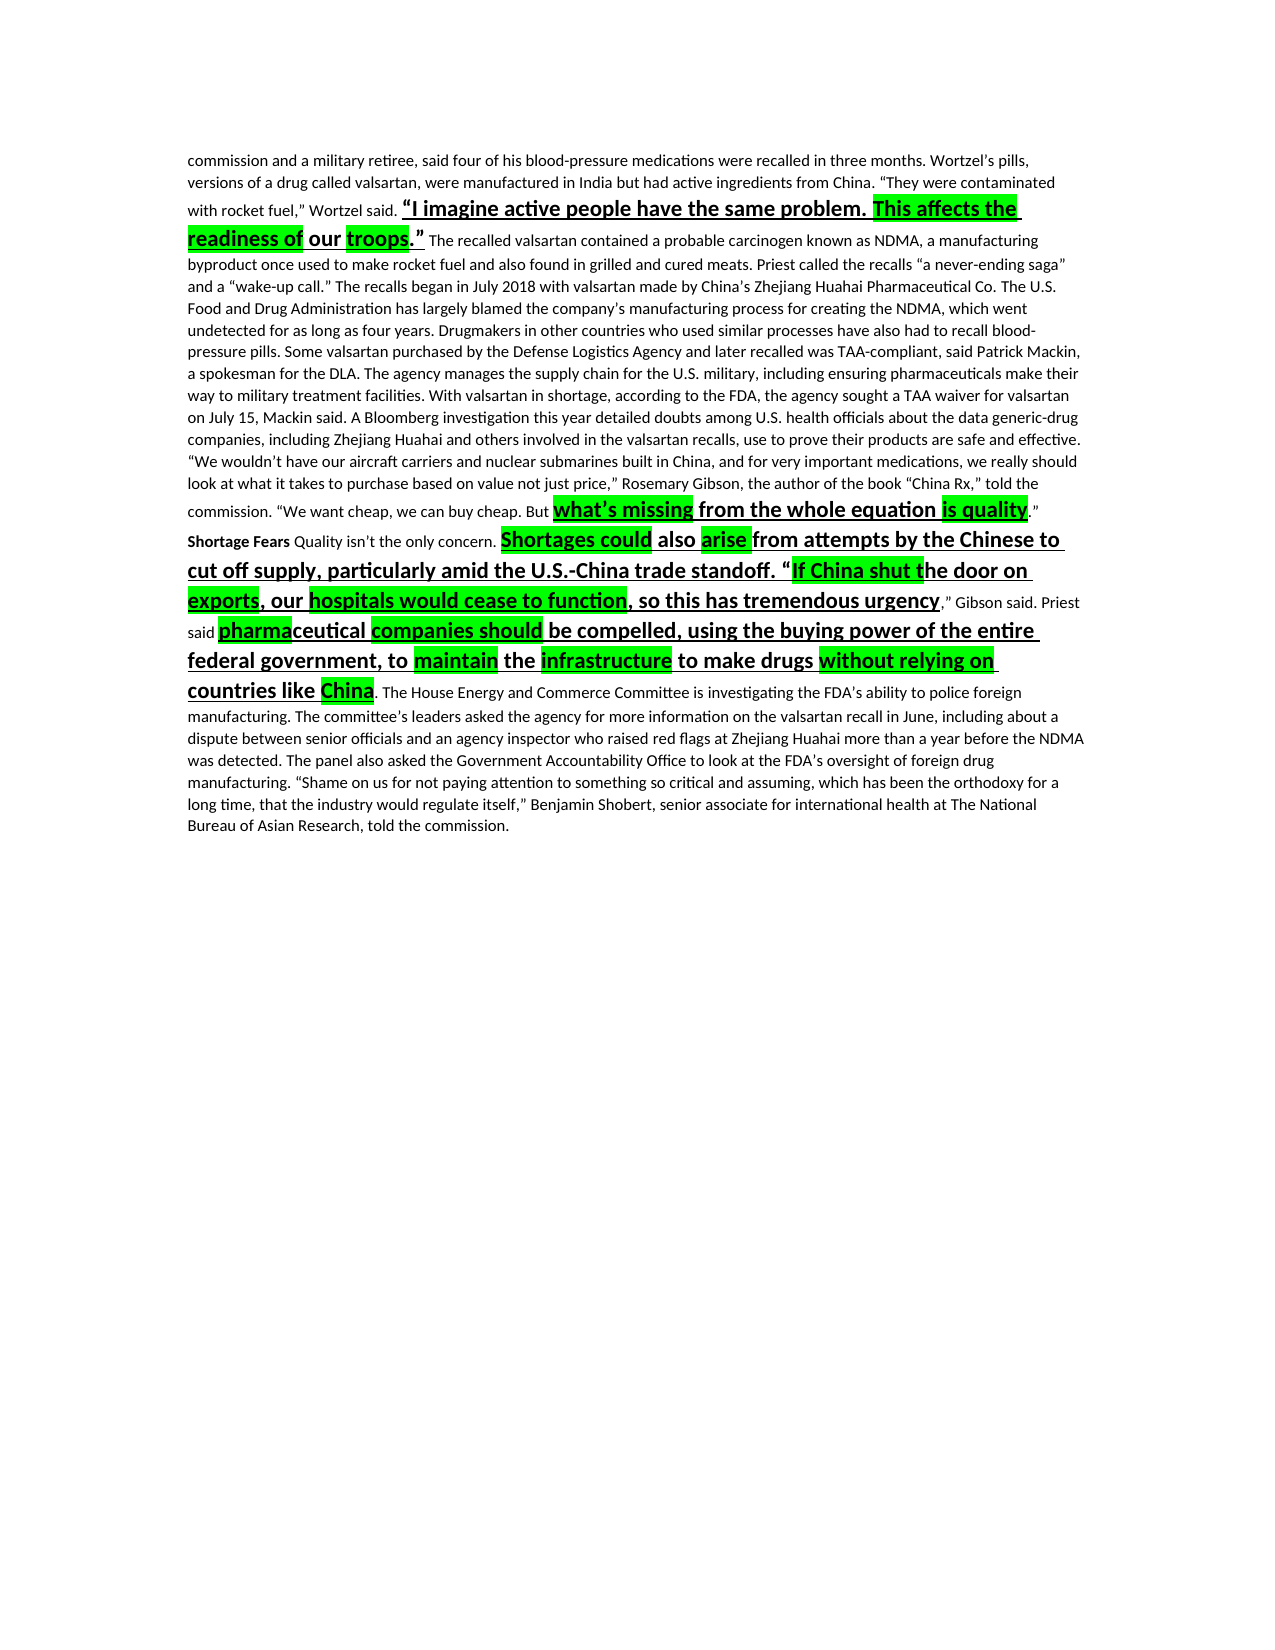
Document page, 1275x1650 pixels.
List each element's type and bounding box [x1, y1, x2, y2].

text [187, 150, 1087, 836]
